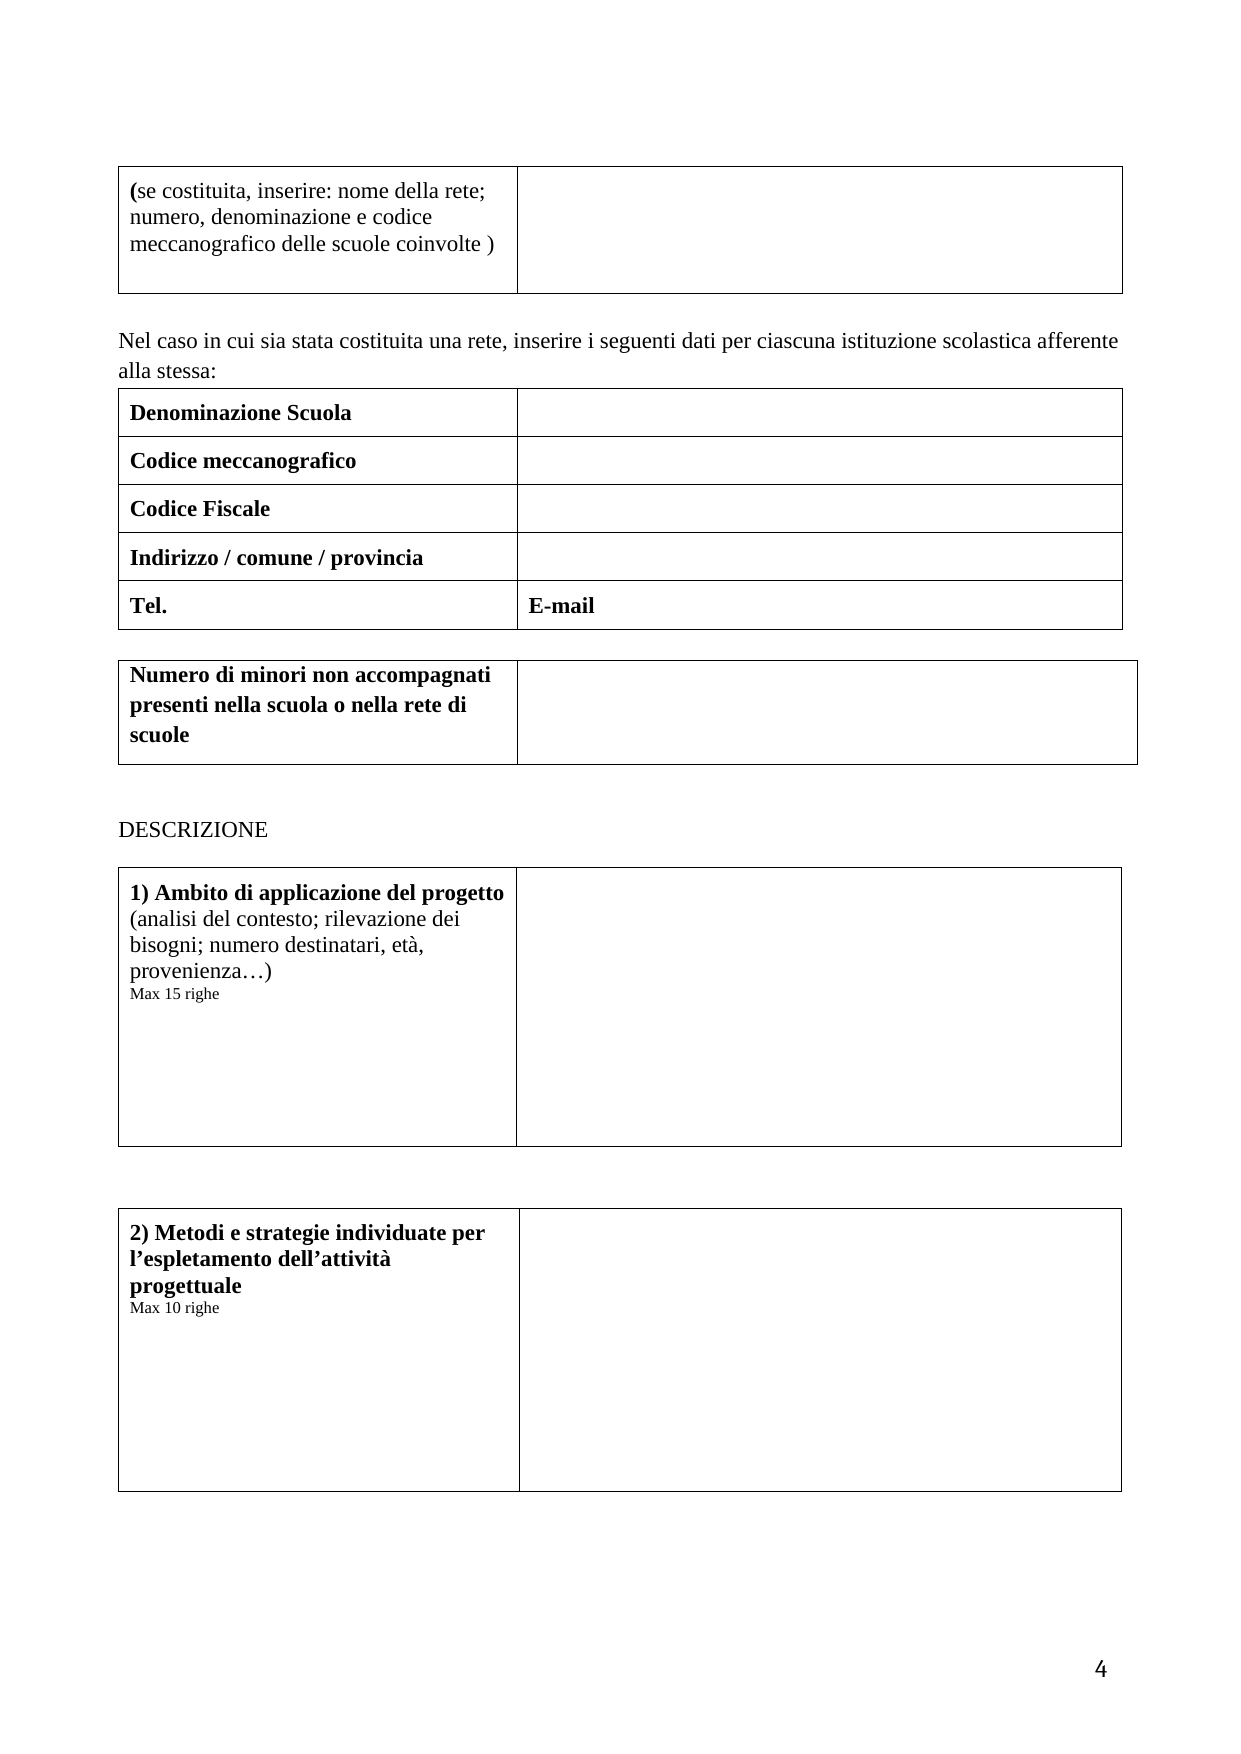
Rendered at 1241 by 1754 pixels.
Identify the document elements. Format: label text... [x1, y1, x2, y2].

table_header [517, 868, 1121, 1146]
text Nel caso in cui sia stata costituita una rete, inserire i seguenti dati per ciascuna istituzione scolastica afferente alla stessa: [118, 327, 1122, 383]
table_cell Codice Fiscale [119, 485, 517, 532]
table_cell Codice meccanografico [119, 437, 517, 484]
table_header [518, 661, 1137, 764]
table_cell Indirizzo / comune / provincia [119, 533, 517, 580]
table_cell E-mail [518, 581, 1122, 628]
text DESCRIZIONE [118, 816, 1122, 842]
table_header 2) Metodi e strategie individuate per l’espletamento dell’attività progettuale Max 10 righe [119, 1209, 519, 1491]
table_cell Tel. [119, 581, 517, 628]
table_cell [518, 437, 1122, 484]
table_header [119, 167, 517, 293]
table_cell [518, 485, 1122, 532]
table_header Denominazione Scuola [119, 389, 517, 436]
table_header [518, 389, 1122, 436]
table_header Numero di minori non accompagnati presenti nella scuola o nella rete di scuole [119, 661, 517, 764]
table_header [518, 167, 1122, 293]
table_header 1) Ambito di applicazione del progetto (analisi del contesto; rilevazione dei bisogni; numero destinatari, età, provenienza…) Max 15 righe [119, 868, 516, 1146]
table_cell [518, 533, 1122, 580]
table_header [520, 1209, 1121, 1491]
